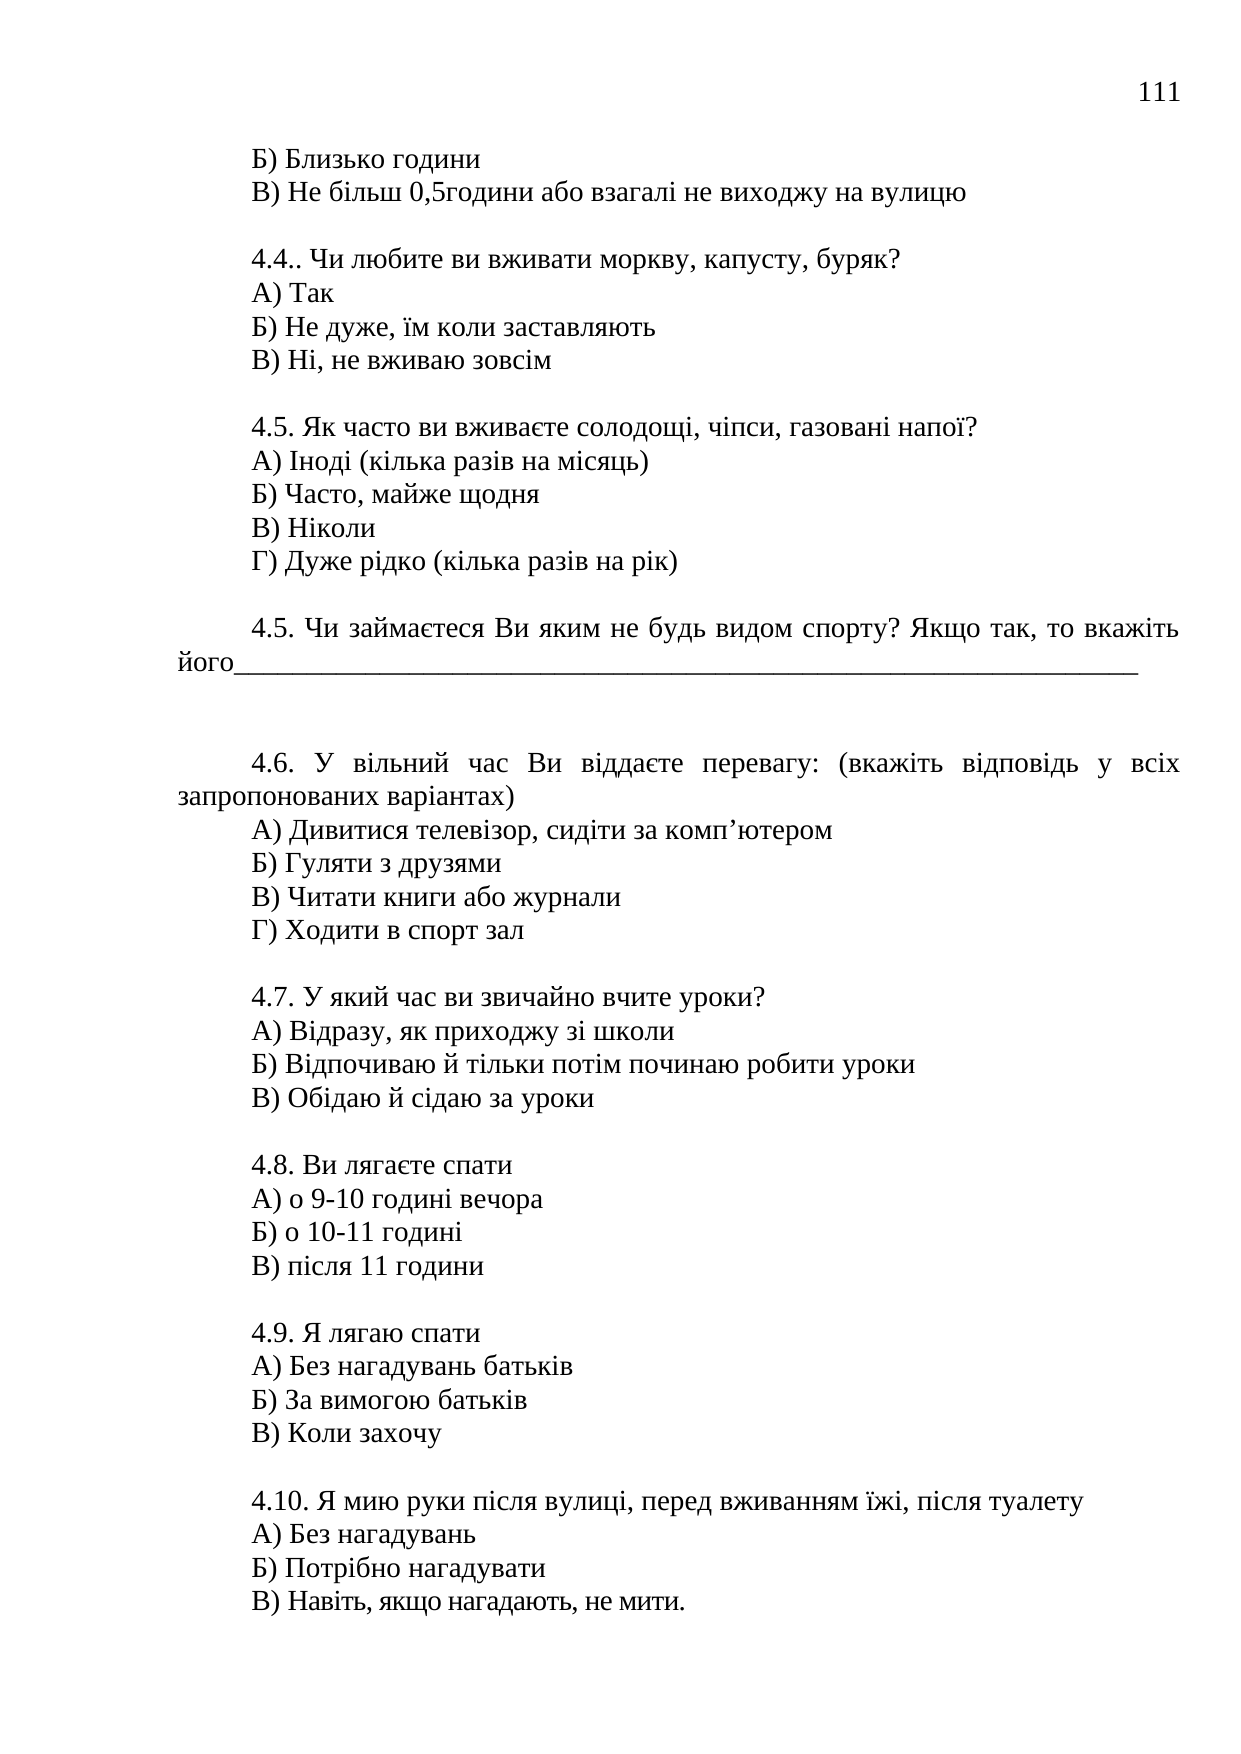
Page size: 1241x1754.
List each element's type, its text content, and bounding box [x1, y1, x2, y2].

text В) Не більш 0,5години або взагалі не виходжу на вулицю [177, 174, 1181, 208]
text В) після 11 години [177, 1248, 1181, 1281]
text 4.5. Чи займаєтеся Ви яким не будь видом спорту? Якщо так, то вкажіть його______________________________________________________________ [177, 611, 1181, 678]
text А) о 9-10 годині вечора [177, 1181, 1181, 1214]
text А) Без нагадувань батьків [177, 1348, 1181, 1382]
text Б) Потрібно нагадувати [177, 1550, 1181, 1583]
text 4.7. У який час ви звичайно вчите уроки? [177, 979, 1181, 1013]
text Б) Відпочиваю й тільки потім починаю робити уроки [177, 1047, 1181, 1080]
text Б) Близько години [177, 141, 1181, 174]
text 4.6. У вільний час Ви віддаєте перевагу: (вкажіть відповідь у всіх запропонованих варіантах) [177, 745, 1181, 812]
text 4.10. Я мию руки після вулиці, перед вживанням їжі, після туалету [177, 1483, 1181, 1516]
text 4.9. Я лягаю спати [177, 1315, 1181, 1348]
text А) Так [177, 275, 1181, 309]
text Б) За вимогою батьків [177, 1382, 1181, 1416]
text Г) Ходити в спорт зал [177, 912, 1181, 946]
text Б) Часто, майже щодня [177, 476, 1181, 510]
text Г) Дуже рідко (кілька разів на рік) [177, 543, 1181, 577]
text А) Дивитися телевізор, сидіти за комп’ютером [177, 812, 1181, 845]
text 4.4.. Чи любите ви вживати моркву, капусту, буряк? [177, 242, 1181, 275]
text В) Ніколи [177, 510, 1181, 543]
text В) Навіть, якщо нагадають, не мити. [177, 1583, 1181, 1617]
text А) Іноді (кілька разів на місяць) [177, 443, 1181, 476]
text В) Коли захочу [177, 1416, 1181, 1449]
text В) Читати книги або журнали [177, 879, 1181, 912]
text 4.8. Ви лягаєте спати [177, 1147, 1181, 1181]
text Б) Не дуже, їм коли заставляють [177, 309, 1181, 342]
text А) Без нагадувань [177, 1516, 1181, 1550]
text В) Обідаю й сідаю за уроки [177, 1080, 1181, 1114]
text В) Ні, не вживаю зовсім [177, 342, 1181, 376]
text А) Відразу, як приходжу зі школи [177, 1013, 1181, 1047]
text Б) Гуляти з друзями [177, 845, 1181, 879]
text Б) о 10-11 годині [177, 1214, 1181, 1248]
text 4.5. Як часто ви вживаєте солодощі, чіпси, газовані напої? [177, 409, 1181, 443]
